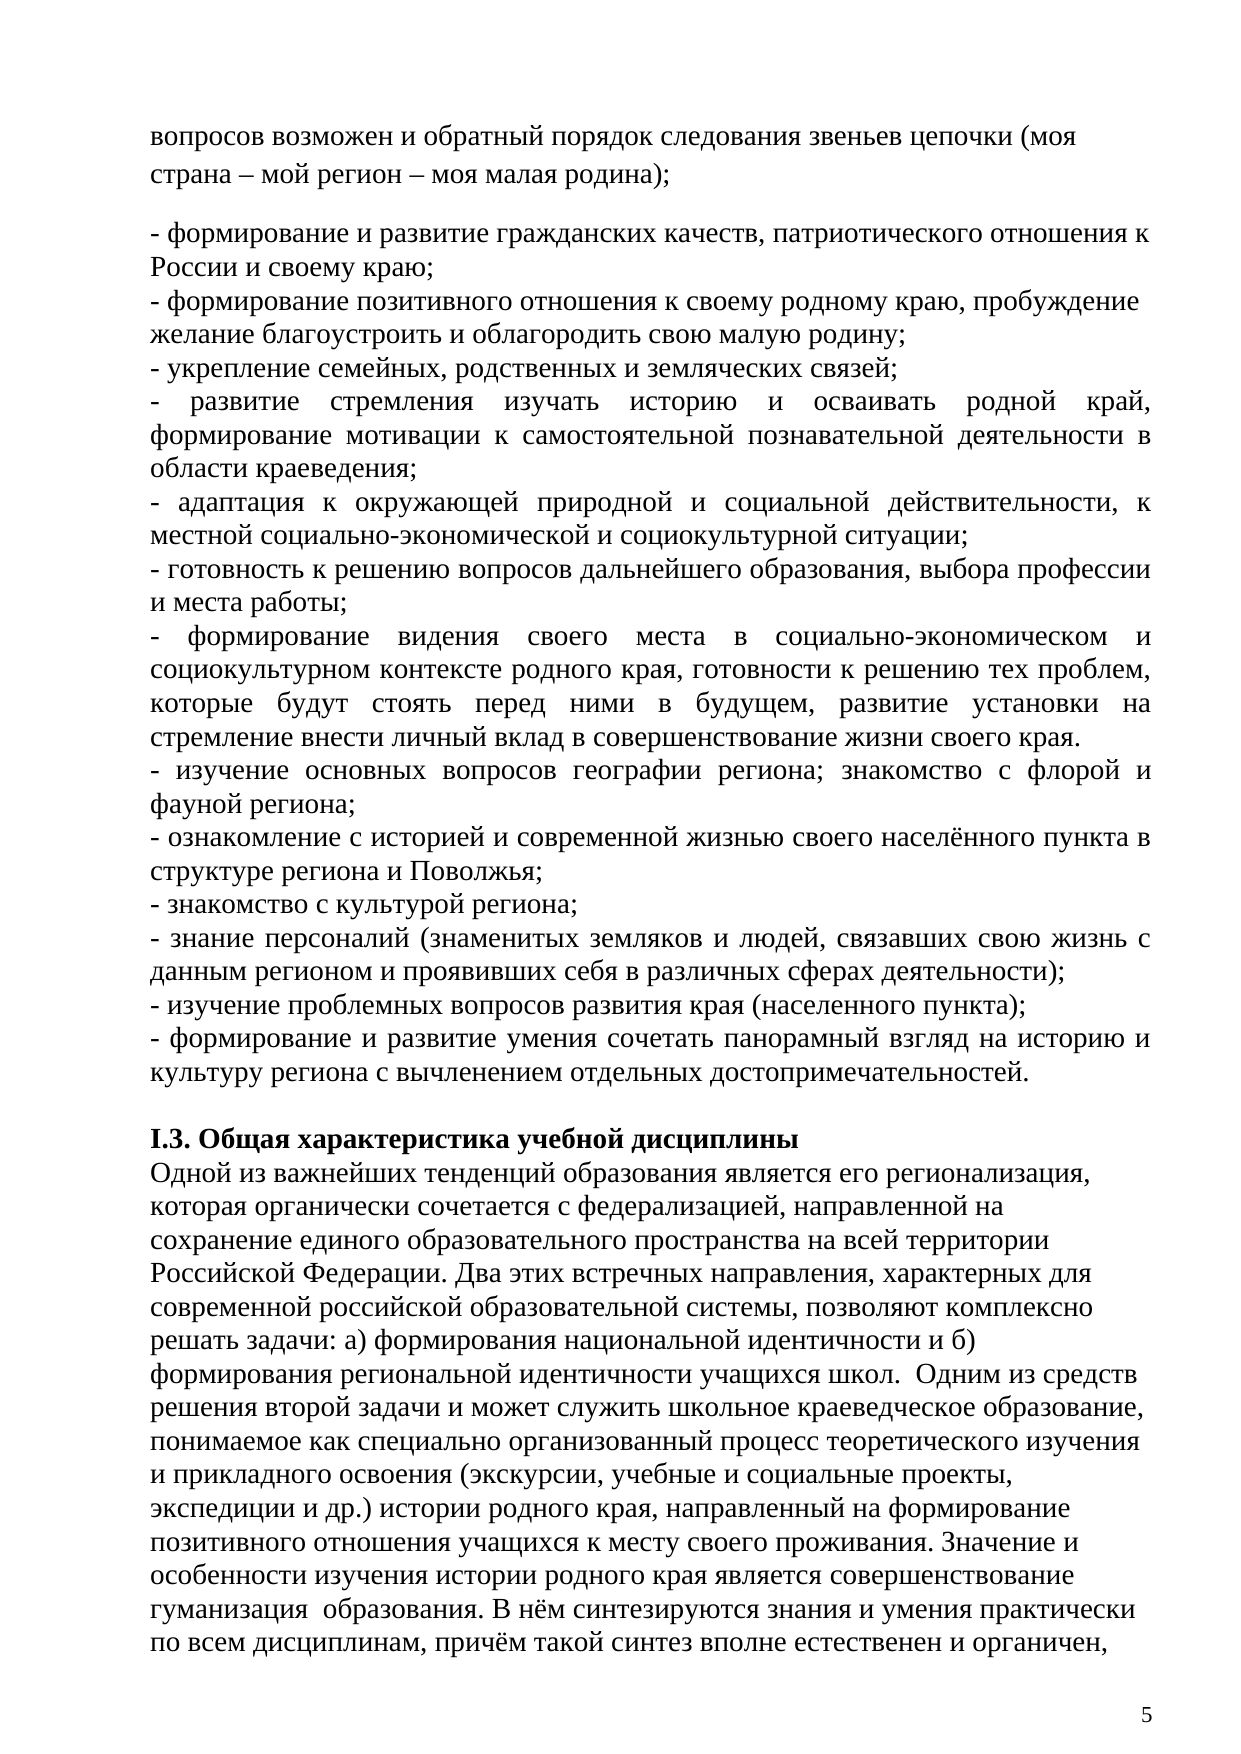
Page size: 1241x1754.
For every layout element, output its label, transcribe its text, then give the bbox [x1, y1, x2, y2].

text - знание персоналий (знаменитых земляков и людей, связавших свою жизнь с данным регионом и проявивших себя в различных сферах деятельности); [150, 920, 1152, 987]
text - укрепление семейных, родственных и земляческих связей; [150, 350, 1152, 383]
text - формирование видения своего места в социально-экономическом и социокультурном контексте родного края, готовности к решению тех проблем, которые будут стоять перед ними в будущем, развитие установки на стремление внести личный вклад в совершенствование жизни своего края. [150, 618, 1152, 752]
text - развитие стремления изучать историю и осваивать родной край, формирование мотивации к самостоятельной познавательной деятельности в области краеведения; [150, 383, 1152, 484]
text - формирование и развитие умения сочетать панорамный взгляд на историю и культуру региона с вычленением отдельных достопримечательностей. [150, 1021, 1152, 1088]
text - адаптация к окружающей природной и социальной действительности, к местной социально-экономической и социокультурной ситуации; [150, 484, 1152, 551]
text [150, 118, 1152, 190]
text - формирование и развитие гражданских качеств, патриотического отношения к России и своему краю; [150, 216, 1152, 283]
text - ознакомление с историей и современной жизнью своего населённого пункта в структуре региона и Поволжья; [150, 819, 1152, 886]
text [150, 1155, 1152, 1658]
text - готовность к решению вопросов дальнейшего образования, выбора профессии и места работы; [150, 551, 1152, 618]
text - изучение проблемных вопросов развития края (населенного пункта); [150, 987, 1152, 1021]
text - изучение основных вопросов географии региона; знакомство с флорой и фауной региона; [150, 752, 1152, 819]
text - знакомство с культурой региона; [150, 886, 1152, 920]
text - формирование позитивного отношения к своему родному краю, пробуждение желание благоустроить и облагородить свою малую родину; [150, 283, 1152, 350]
text I.3. Общая характеристика учебной дисциплины [150, 1121, 1152, 1155]
